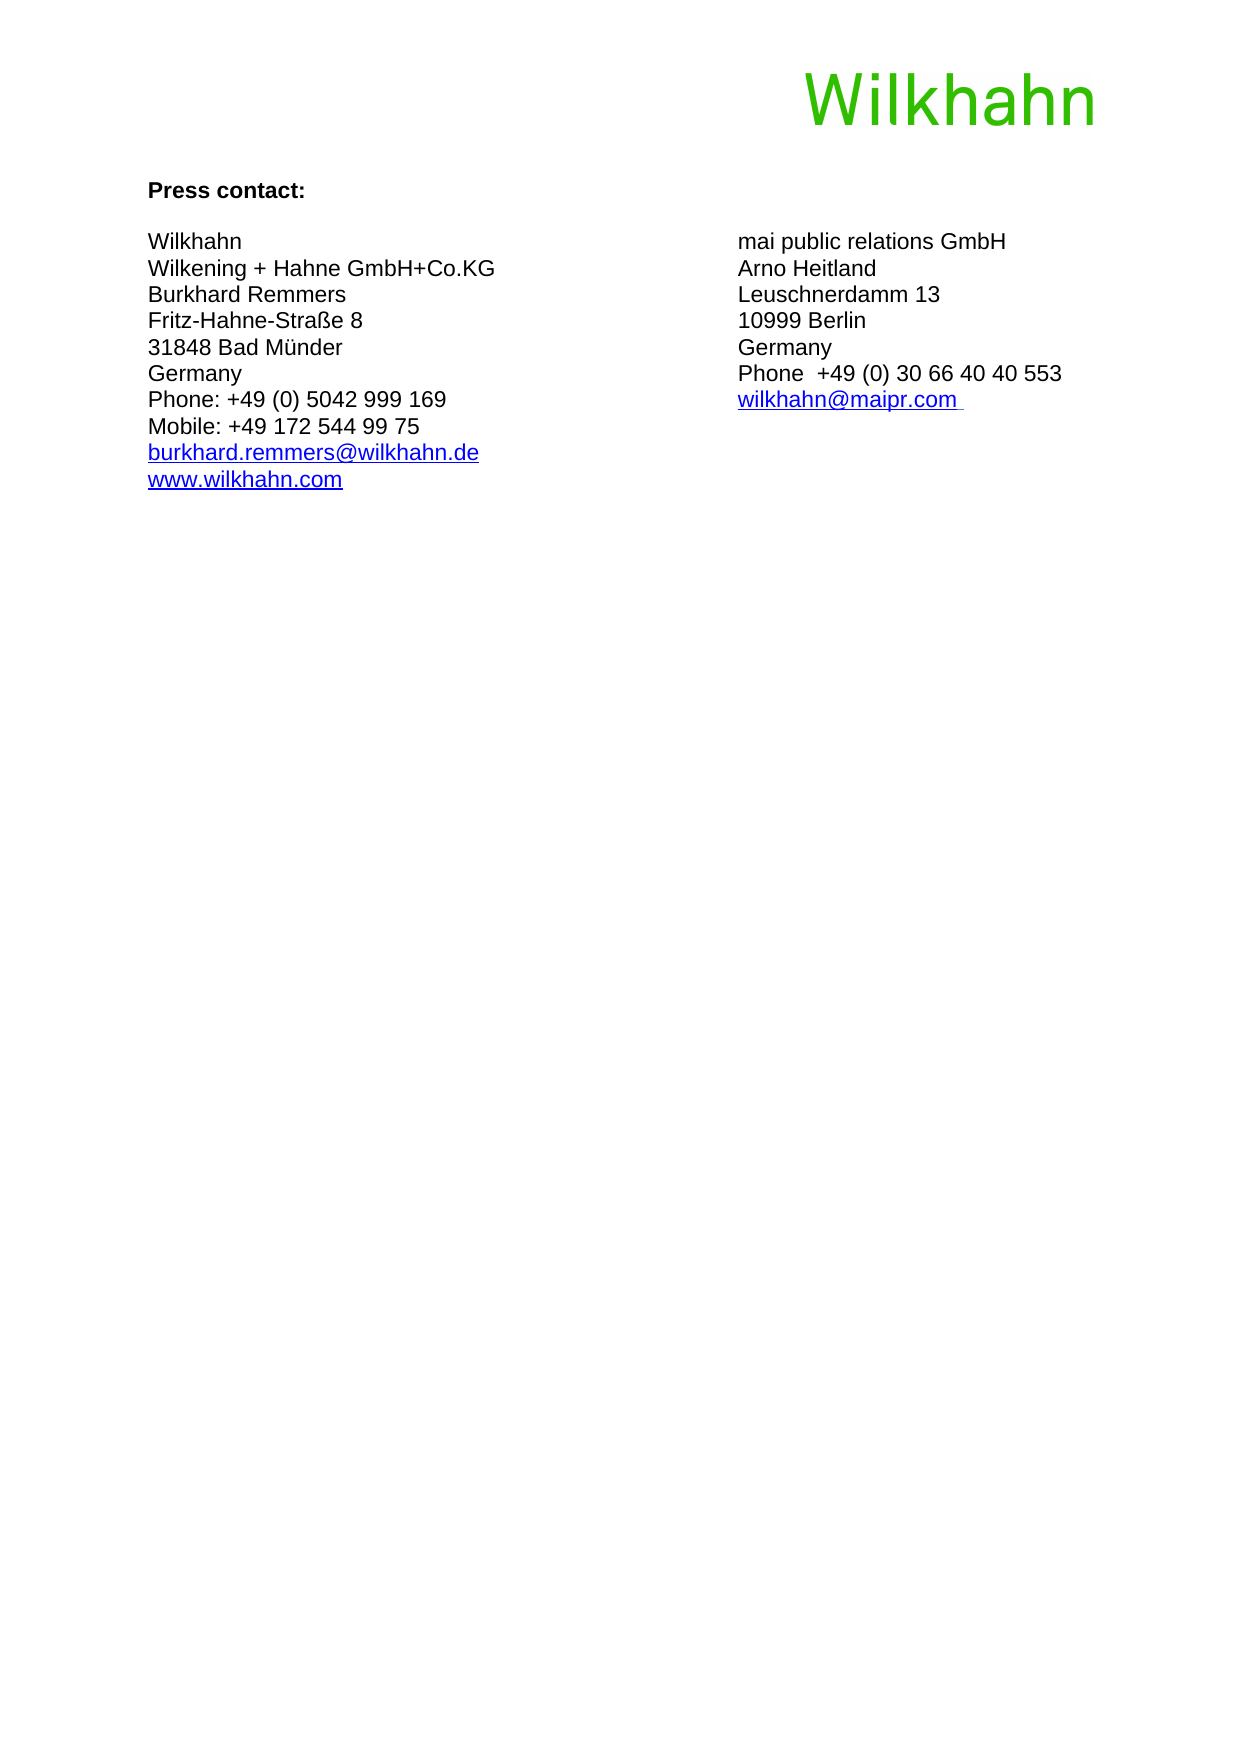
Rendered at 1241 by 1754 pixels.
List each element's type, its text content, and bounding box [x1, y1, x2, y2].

text Wilkhahn mai public relations GmbH Wilkening + Hahne GmbH+Co.KG Arno Heitland Burkhard Remmers Leuschnerdamm 13 Fritz-Hahne-Straße 8 10999 Berlin 31848 Bad Münder Germany [148, 228, 1093, 360]
text www.wilkhahn.com [148, 466, 1093, 492]
text burkhard.remmers@wilkhahn.de [148, 439, 1093, 466]
picture [805, 73, 1093, 126]
text Germany Phone +49 (0) 30 66 40 40 553 Phone: +49 (0) 5042 999 169 wilkhahn@maipr.com Mobile: +49 172 544 99 75 [148, 360, 1093, 439]
text Press contact: [148, 177, 1093, 204]
